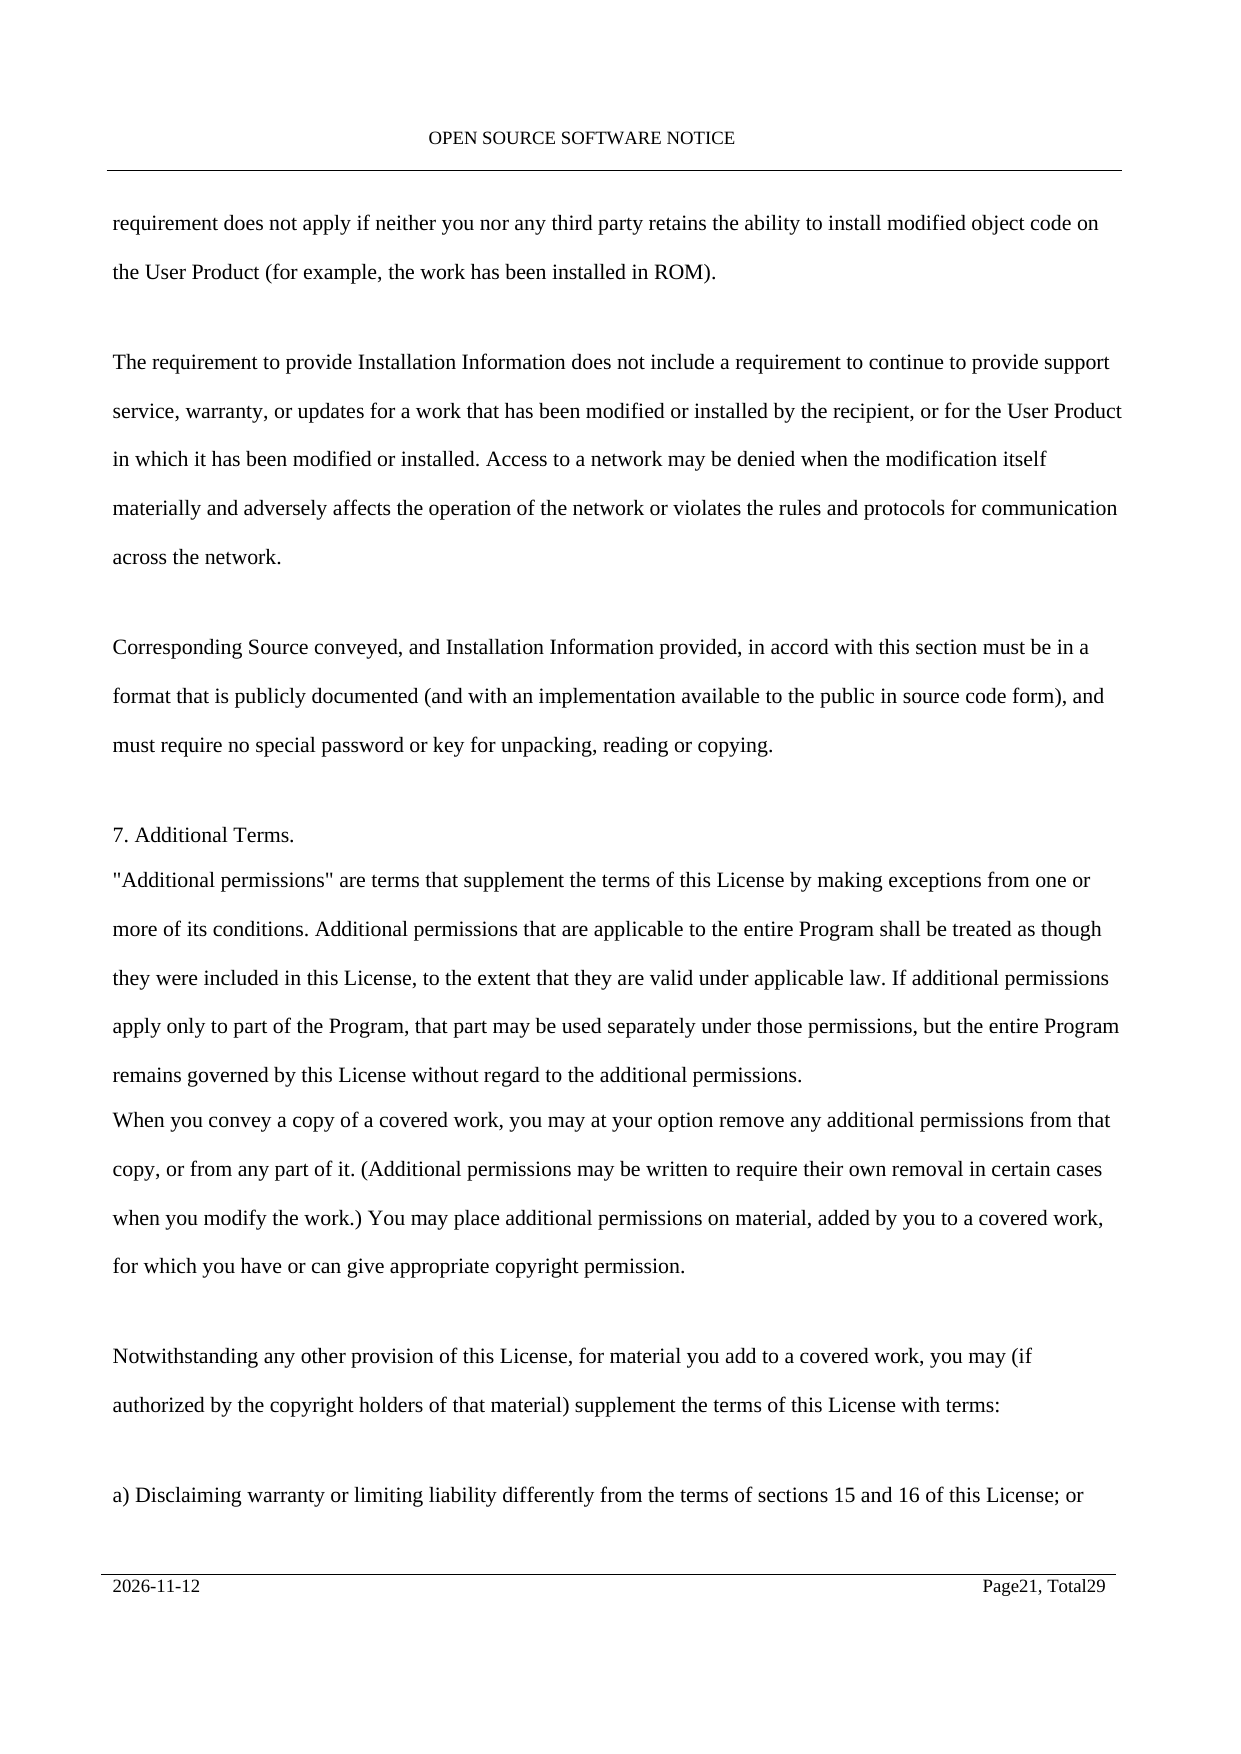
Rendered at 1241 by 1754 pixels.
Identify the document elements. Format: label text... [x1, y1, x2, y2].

text Notwithstanding any other provision of this License, for material you add to a covered work, you may (if authorized by the copyright holders of that material) supplement the terms of this License with terms: [112, 1340, 1128, 1421]
text When you convey a copy of a covered work, you may at your option remove any additional permissions from that copy, or from any part of it. (Additional permissions may be written to require their own removal in certain cases when you modify the work.) You may place additional permissions on material, added by you to a covered work, for which you have or can give appropriate copyright permission. [112, 1103, 1128, 1282]
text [112, 206, 1128, 288]
text a) Disclaiming warranty or limiting liability differently from the terms of sections 15 and 16 of this License; or [112, 1479, 1128, 1511]
text 7. Additional Terms. [112, 818, 1128, 851]
text Corresponding Source conveyed, and Installation Information provided, in accord with this section must be in a format that is publicly documented (and with an implementation available to the public in source code form), and must require no special password or key for unpacking, reading or copying. [112, 631, 1128, 761]
text The requirement to provide Installation Information does not include a requirement to continue to provide support service, warranty, or updates for a work that has been modified or installed by the recipient, or for the User Product in which it has been modified or installed. Access to a network may be denied when the modification itself materially and adversely affects the operation of the network or violates the rules and protocols for communication across the network. [112, 345, 1128, 573]
text "Additional permissions" are terms that supplement the terms of this License by making exceptions from one or more of its conditions. Additional permissions that are applicable to the entire Program shall be treated as though they were included in this License, to the extent that they are valid under applicable law. If additional permissions apply only to part of the Program, that part may be used separately under those permissions, but the entire Program remains governed by this License without regard to the additional permissions. [112, 863, 1128, 1091]
